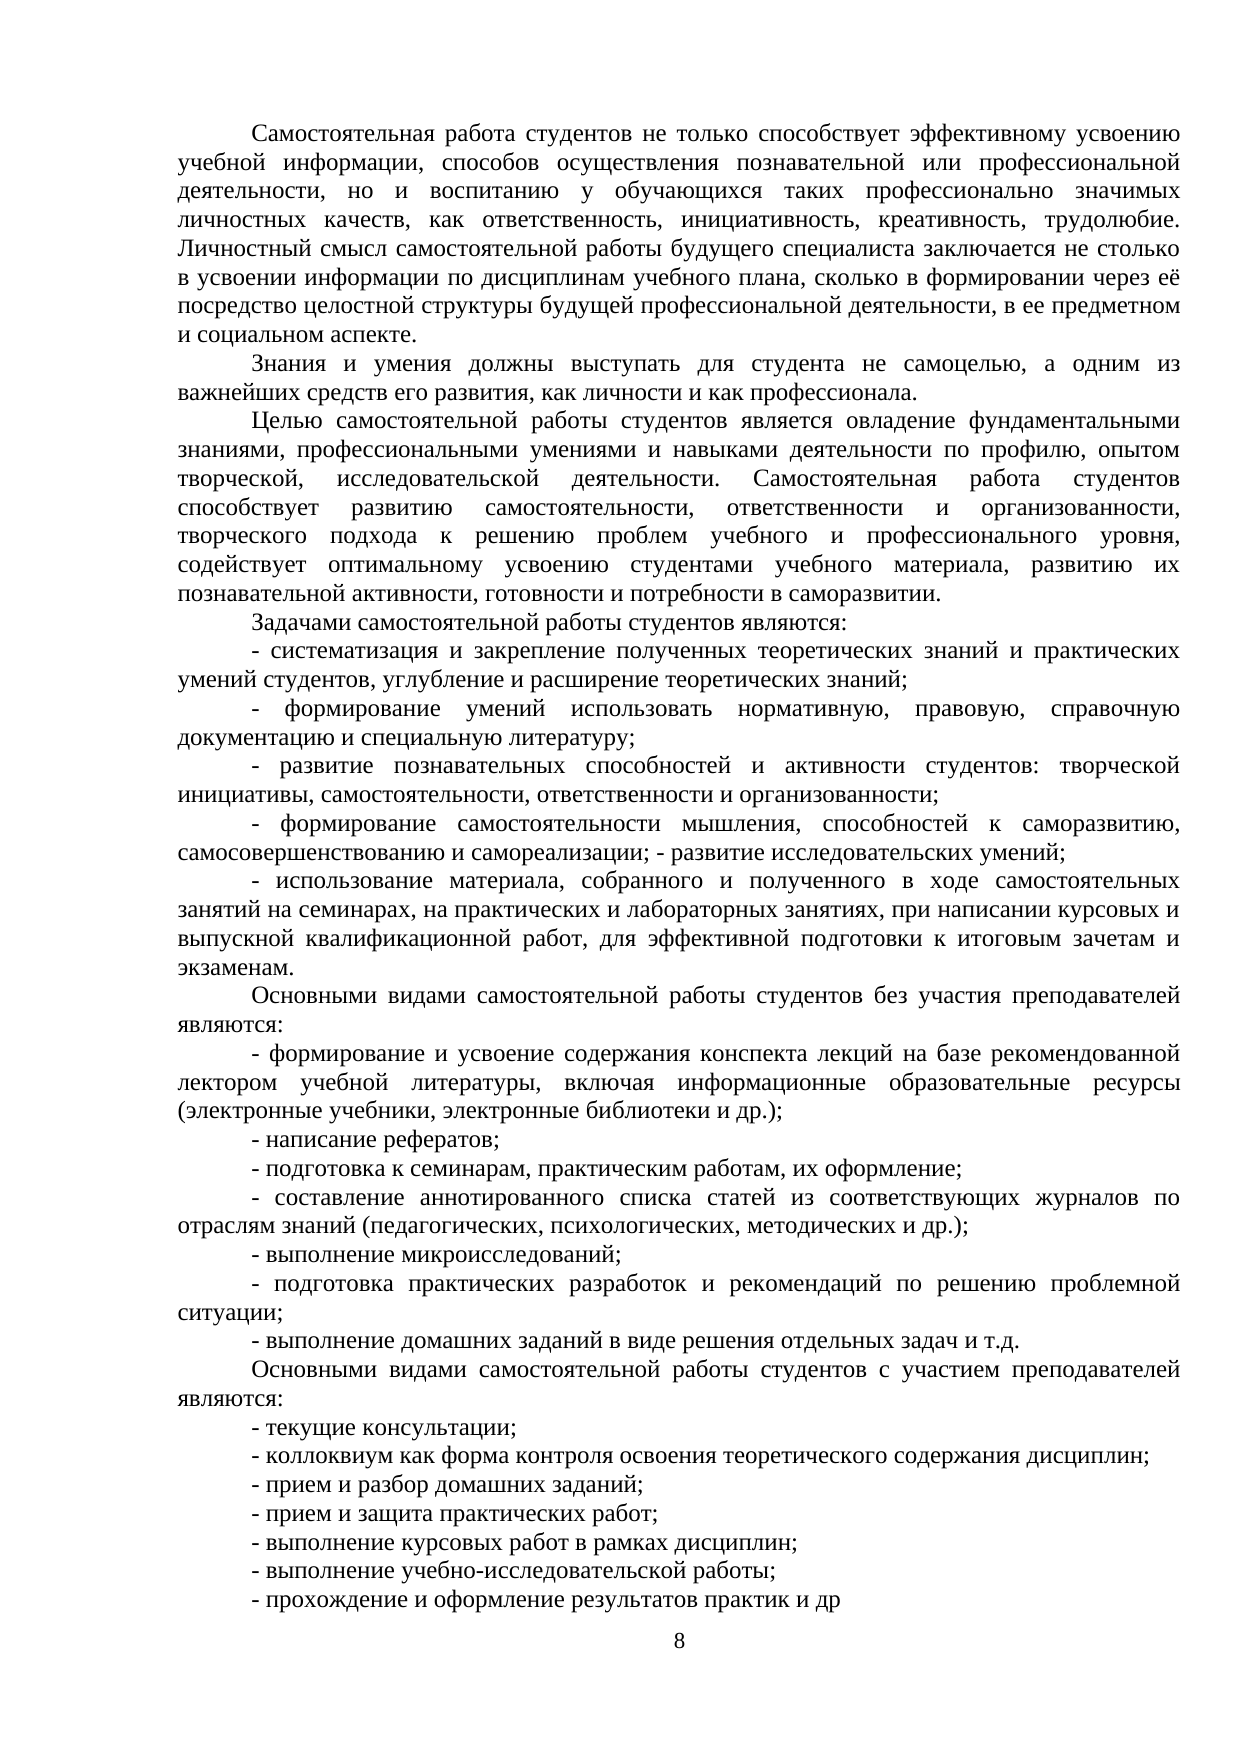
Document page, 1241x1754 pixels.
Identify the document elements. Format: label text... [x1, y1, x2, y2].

text - прием и разбор домашних заданий; [177, 1469, 1181, 1498]
text - выполнение курсовых работ в рамках дисциплин; [177, 1527, 1181, 1556]
text Целью самостоятельной работы студентов является овладение фундаментальными знаниями, профессиональными умениями и навыками деятельности по профилю, опытом творческой, исследовательской деятельности. Самостоятельная работа студентов способствует развитию самостоятельности, ответственности и организованности, творческого подхода к решению проблем учебного и профессионального уровня, содействует оптимальному усвоению студентами учебного материала, развитию их познавательной активности, готовности и потребности в саморазвитии. [177, 406, 1181, 607]
text - текущие консультации; [177, 1412, 1181, 1441]
text - прохождение и оформление результатов практик и др [177, 1584, 1181, 1613]
text - написание рефератов; [177, 1124, 1181, 1153]
text - подготовка к семинарам, практическим работам, их оформление; [177, 1153, 1181, 1182]
text - выполнение домашних заданий в виде решения отдельных задач и т.д. [177, 1326, 1181, 1354]
text - выполнение учебно-исследовательской работы; [177, 1556, 1181, 1584]
text - прием и защита практических работ; [177, 1498, 1181, 1527]
text - использование материала, собранного и полученного в ходе самостоятельных занятий на семинарах, на практических и лабораторных занятиях, при написании курсовых и выпускной квалификационной работ, для эффективной подготовки к итоговым зачетам и экзаменам. [177, 866, 1181, 981]
text - составление аннотированного списка статей из соответствующих журналов по отраслям знаний (педагогических, психологических, методических и др.); [177, 1182, 1181, 1239]
text - формирование и усвоение содержания конспекта лекций на базе рекомендованной лектором учебной литературы, включая информационные образовательные ресурсы (электронные учебники, электронные библиотеки и др.); [177, 1038, 1181, 1124]
text - формирование умений использовать нормативную, правовую, справочную документацию и специальную литературу; [177, 693, 1181, 751]
text Самостоятельная работа студентов не только способствует эффективному усвоению учебной информации, способов осуществления познавательной или профессиональной деятельности, но и воспитанию у обучающихся таких профессионально значимых личностных качеств, как ответственность, инициативность, креативность, трудолюбие. Личностный смысл самостоятельной работы будущего специалиста заключается не столько в усвоении информации по дисциплинам учебного плана, сколько в формировании через её посредство целостной структуры будущей профессиональной деятельности, в ее предметном и социальном аспекте. [177, 118, 1181, 348]
text - подготовка практических разработок и рекомендаций по решению проблемной ситуации; [177, 1268, 1181, 1326]
text - коллоквиум как форма контроля освоения теоретического содержания дисциплин; [177, 1441, 1181, 1469]
text - систематизация и закрепление полученных теоретических знаний и практических умений студентов, углубление и расширение теоретических знаний; [177, 636, 1181, 693]
text Основными видами самостоятельной работы студентов без участия преподавателей являются: [177, 981, 1181, 1038]
text Задачами самостоятельной работы студентов являются: [177, 607, 1181, 636]
text - развитие познавательных способностей и активности студентов: творческой инициативы, самостоятельности, ответственности и организованности; [177, 751, 1181, 808]
text Знания и умения должны выступать для студента не самоцелью, а одним из важнейших средств его развития, как личности и как профессионала. [177, 348, 1181, 406]
text Основными видами самостоятельной работы студентов с участием преподавателей являются: [177, 1354, 1181, 1412]
text - формирование самостоятельности мышления, способностей к саморазвитию, самосовершенствованию и самореализации; - развитие исследовательских умений; [177, 808, 1181, 866]
text - выполнение микроисследований; [177, 1239, 1181, 1268]
